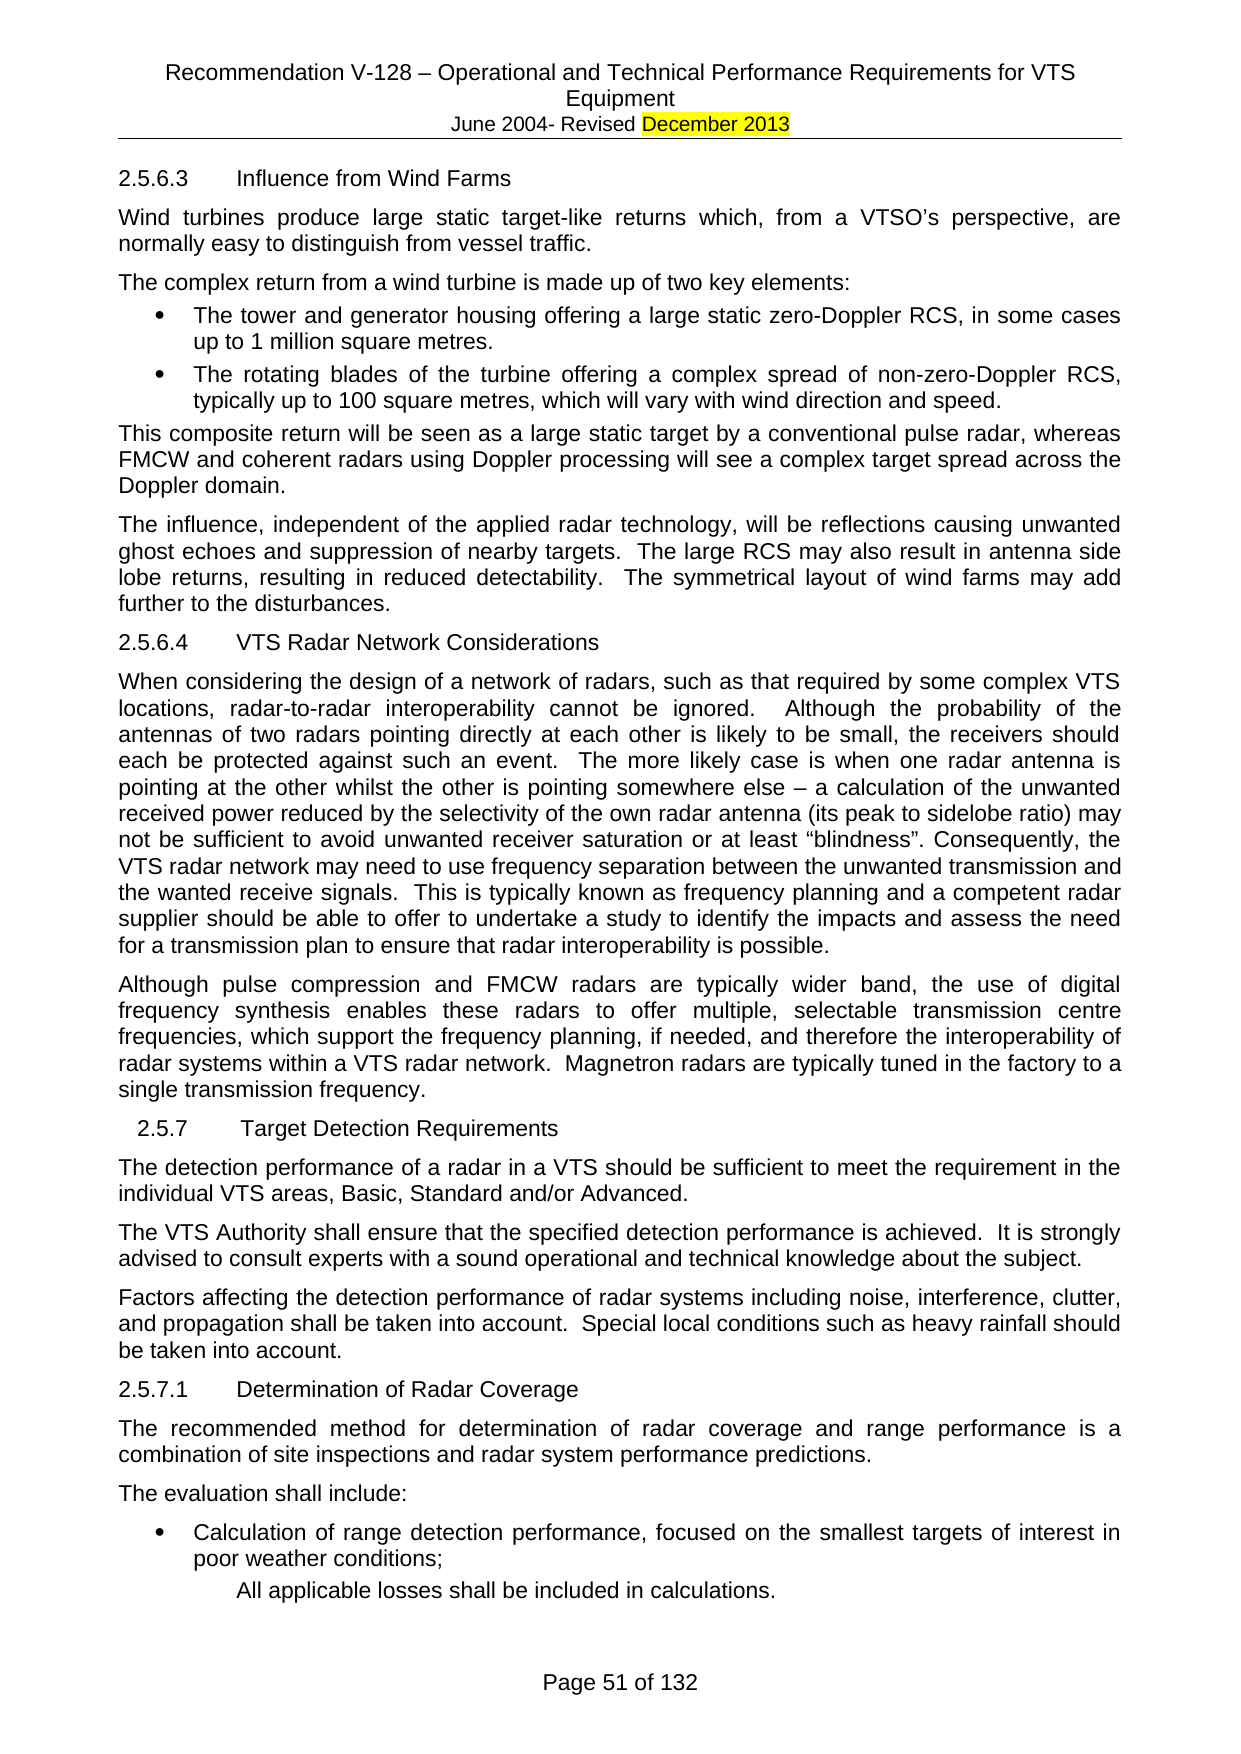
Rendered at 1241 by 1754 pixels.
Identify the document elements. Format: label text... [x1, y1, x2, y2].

text The tower and generator housing offering a large static zero-Doppler RCS, in some cases up to 1 million square metres. [156, 302, 1122, 354]
text The rotating blades of the turbine offering a complex spread of non-zero-Doppler RCS, typically up to 100 square metres, which will vary with wind direction and speed. [156, 361, 1122, 413]
text The complex return from a wind turbine is made up of two key elements: [118, 269, 1122, 296]
text This composite return will be seen as a large static target by a conventional pulse radar, whereas FMCW and coherent radars using Doppler processing will see a complex target spread across the Doppler domain. [118, 420, 1122, 499]
subtitle Determination of Radar Coverage [118, 1376, 1122, 1402]
text The evaluation shall include: [118, 1480, 1122, 1506]
text When considering the design of a network of radars, such as that required by some complex VTS locations, radar-to-radar interoperability cannot be ignored. Although the probability of the antennas of two radars pointing directly at each other is likely to be small, the receivers should each be protected against such an event. The more likely case is when one radar antenna is pointing at the other whilst the other is pointing somewhere else – a calculation of the unwanted received power reduced by the selectivity of the own radar antenna (its peak to sidelobe ratio) may not be sufficient to avoid unwanted receiver saturation or at least “blindness”. Consequently, the VTS radar network may need to use frequency separation between the unwanted transmission and the wanted receive signals. This is typically known as frequency planning and a competent radar supplier should be able to offer to undertake a study to identify the impacts and assess the need for a transmission plan to ensure that radar interoperability is possible. [118, 668, 1122, 958]
text The influence, independent of the applied radar technology, will be reflections causing unwanted ghost echoes and suppression of nearby targets. The large RCS may also result in antenna side lobe returns, resulting in reduced detectability. The symmetrical layout of wind farms may add further to the disturbances. [118, 511, 1122, 617]
text The detection performance of a radar in a VTS should be sufficient to meet the requirement in the individual VTS areas, Basic, Standard and/or Advanced. [118, 1154, 1122, 1206]
text The VTS Authority shall ensure that the specified detection performance is achieved. It is strongly advised to consult experts with a sound operational and technical knowledge about the subject. [118, 1219, 1122, 1272]
text Wind turbines produce large static target-like returns which, from a VTSO’s perspective, are normally easy to distinguish from vessel traffic. [118, 204, 1122, 257]
text All applicable losses shall be included in calculations. [236, 1577, 1122, 1604]
text Although pulse compression and FMCW radars are typically wider band, the use of digital frequency synthesis enables these radars to offer multiple, selectable transmission centre frequencies, which support the frequency planning, if needed, and therefore the interoperability of radar systems within a VTS radar network. Magnetron radars are typically tuned in the factory to a single transmission frequency. [118, 971, 1122, 1102]
subtitle VTS Radar Network Considerations [118, 629, 1122, 656]
text Factors affecting the detection performance of radar systems including noise, interference, clutter, and propagation shall be taken into account. Special local conditions such as heavy rainfall should be taken into account. [118, 1284, 1122, 1363]
subtitle Influence from Wind Farms [118, 165, 1122, 192]
text Calculation of range detection performance, focused on the smallest targets of interest in poor weather conditions; [156, 1518, 1122, 1571]
text The recommended method for determination of radar coverage and range performance is a combination of site inspections and radar system performance predictions. [118, 1414, 1122, 1467]
subtitle Target Detection Requirements [137, 1115, 1122, 1141]
